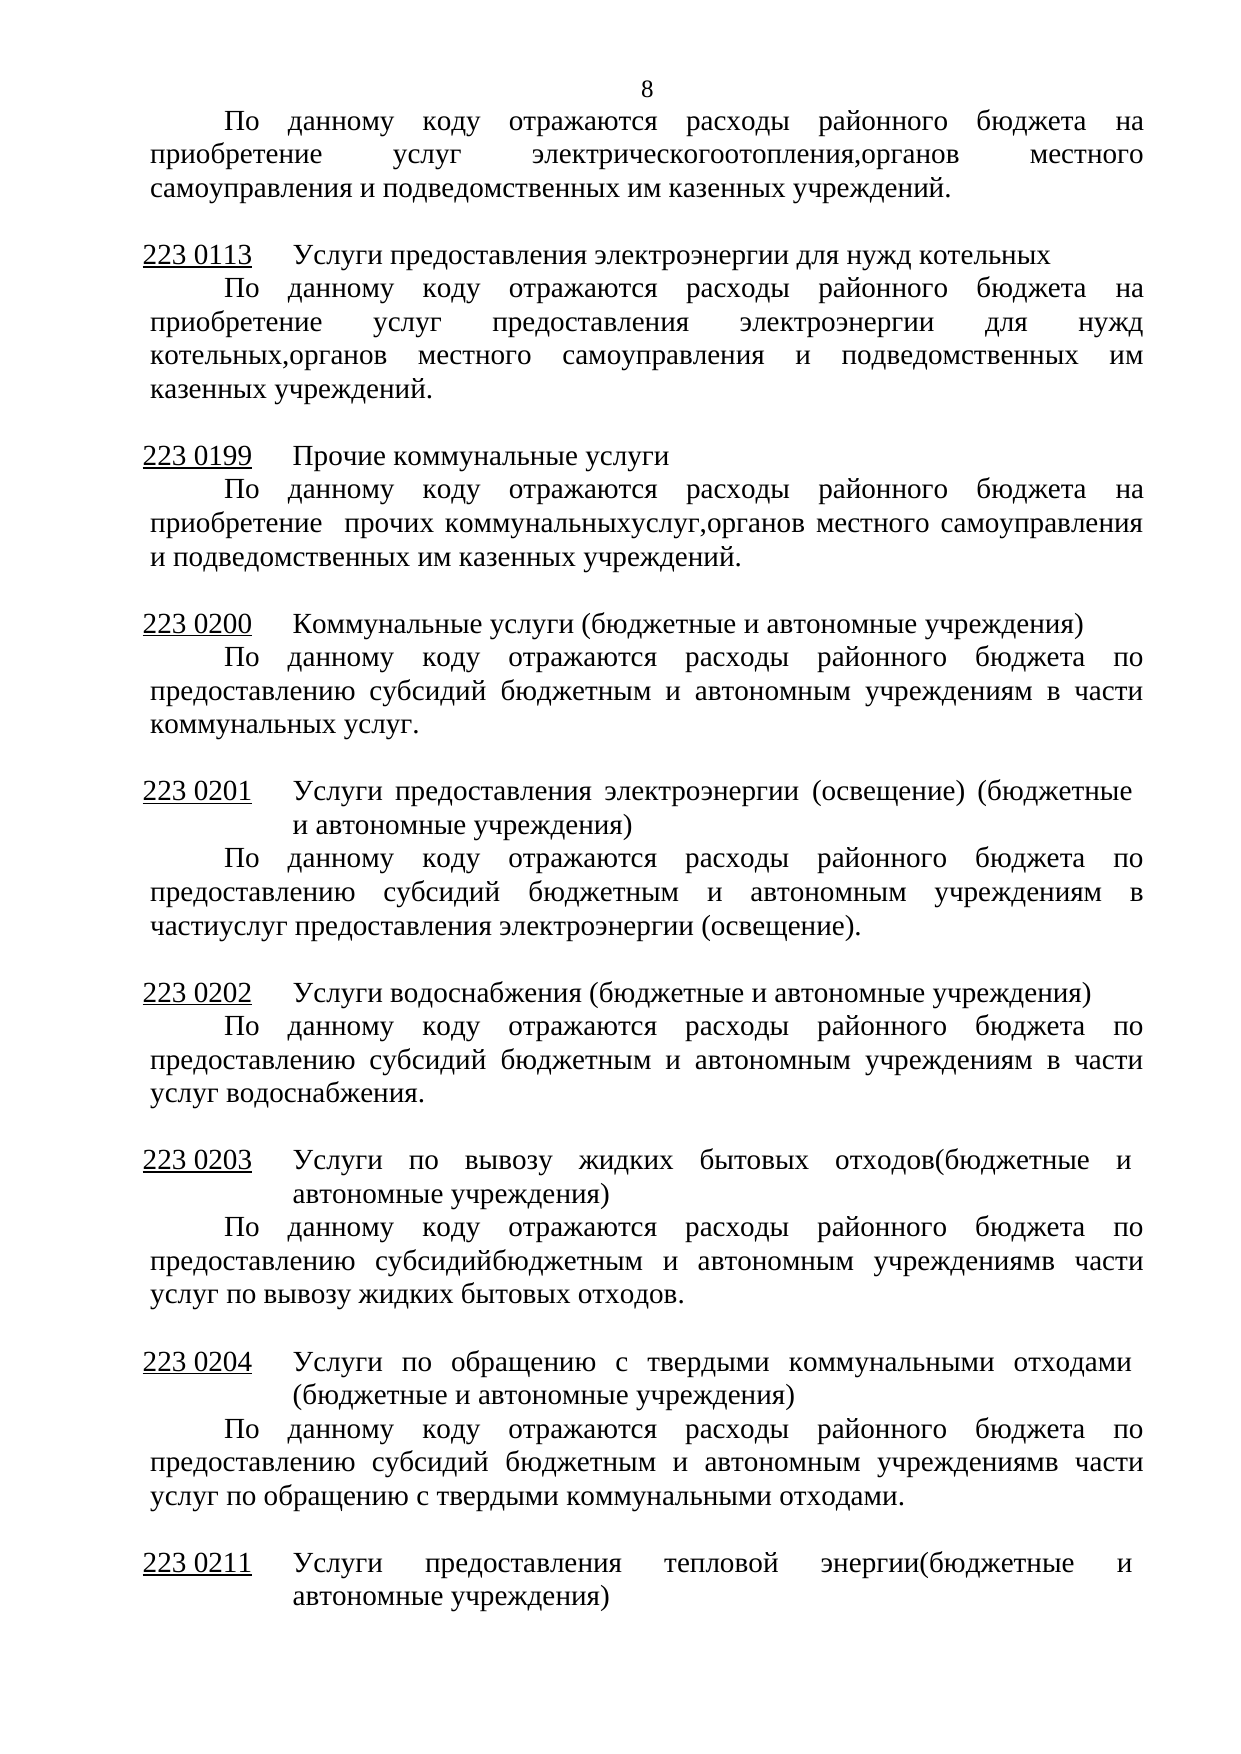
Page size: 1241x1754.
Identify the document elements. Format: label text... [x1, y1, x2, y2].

table_header Прочие коммунальные услуги [281, 438, 1144, 472]
table_header 223 0204 [131, 1344, 281, 1411]
table_header 223 0113 [131, 237, 281, 270]
text По данному коду отражаются расходы районного бюджета по предоставлению субсидий бюджетным и автономным учреждениям в части коммунальных услуг. [150, 639, 1144, 740]
text По данному коду отражаются расходы районного бюджета по предоставлению субсидий бюджетным и автономным учреждениям в части услуг водоснабжения. [150, 1008, 1144, 1109]
table_header Услуги предоставления электроэнергии для нужд котельных [281, 237, 1144, 270]
table_header Услуги по обращению с твердыми коммунальными отходами (бюджетные и автономные учреждения) [281, 1344, 1144, 1411]
text По данному коду отражаются расходы районного бюджета на приобретение услуг предоставления электроэнергии для нужд котельных,органов местного самоуправления и подведомственных им казенных учреждений. [150, 270, 1144, 404]
table_header 223 0203 [131, 1143, 281, 1209]
table_header Услуги по вывозу жидких бытовых отходов(бюджетные и автономные учреждения) [281, 1143, 1144, 1209]
table_header 223 0202 [131, 975, 281, 1008]
text По данному коду отражаются расходы районного бюджета по предоставлению субсидий бюджетным и автономным учреждениямв части услуг по обращению с твердыми коммунальными отходами. [150, 1411, 1144, 1511]
table_header 223 0201 [131, 774, 281, 841]
table_header 223 0211 [131, 1545, 281, 1612]
table_header Коммунальные услуги (бюджетные и автономные учреждения) [281, 606, 1144, 639]
text По данному коду отражаются расходы районного бюджета на приобретение услуг электрическогоотопления,органов местного самоуправления и подведомственных им казенных учреждений. [150, 103, 1144, 203]
text По данному коду отражаются расходы районного бюджета на приобретение прочих коммунальныхуслуг,органов местного самоуправления и подведомственных им казенных учреждений. [150, 472, 1144, 572]
table_header Услуги водоснабжения (бюджетные и автономные учреждения) [281, 975, 1144, 1008]
text По данному коду отражаются расходы районного бюджета по предоставлению субсидийбюджетным и автономным учреждениямв части услуг по вывозу жидких бытовых отходов. [150, 1209, 1144, 1310]
table_header 223 0199 [131, 438, 281, 472]
table_header 223 0200 [131, 606, 281, 639]
table_header Услуги предоставления электроэнергии (освещение) (бюджетные и автономные учреждения) [281, 774, 1144, 841]
text По данному коду отражаются расходы районного бюджета по предоставлению субсидий бюджетным и автономным учреждениям в частиуслуг предоставления электроэнергии (освещение). [150, 841, 1144, 941]
table_header Услуги предоставления тепловой энергии(бюджетные и автономные учреждения) [281, 1545, 1144, 1612]
